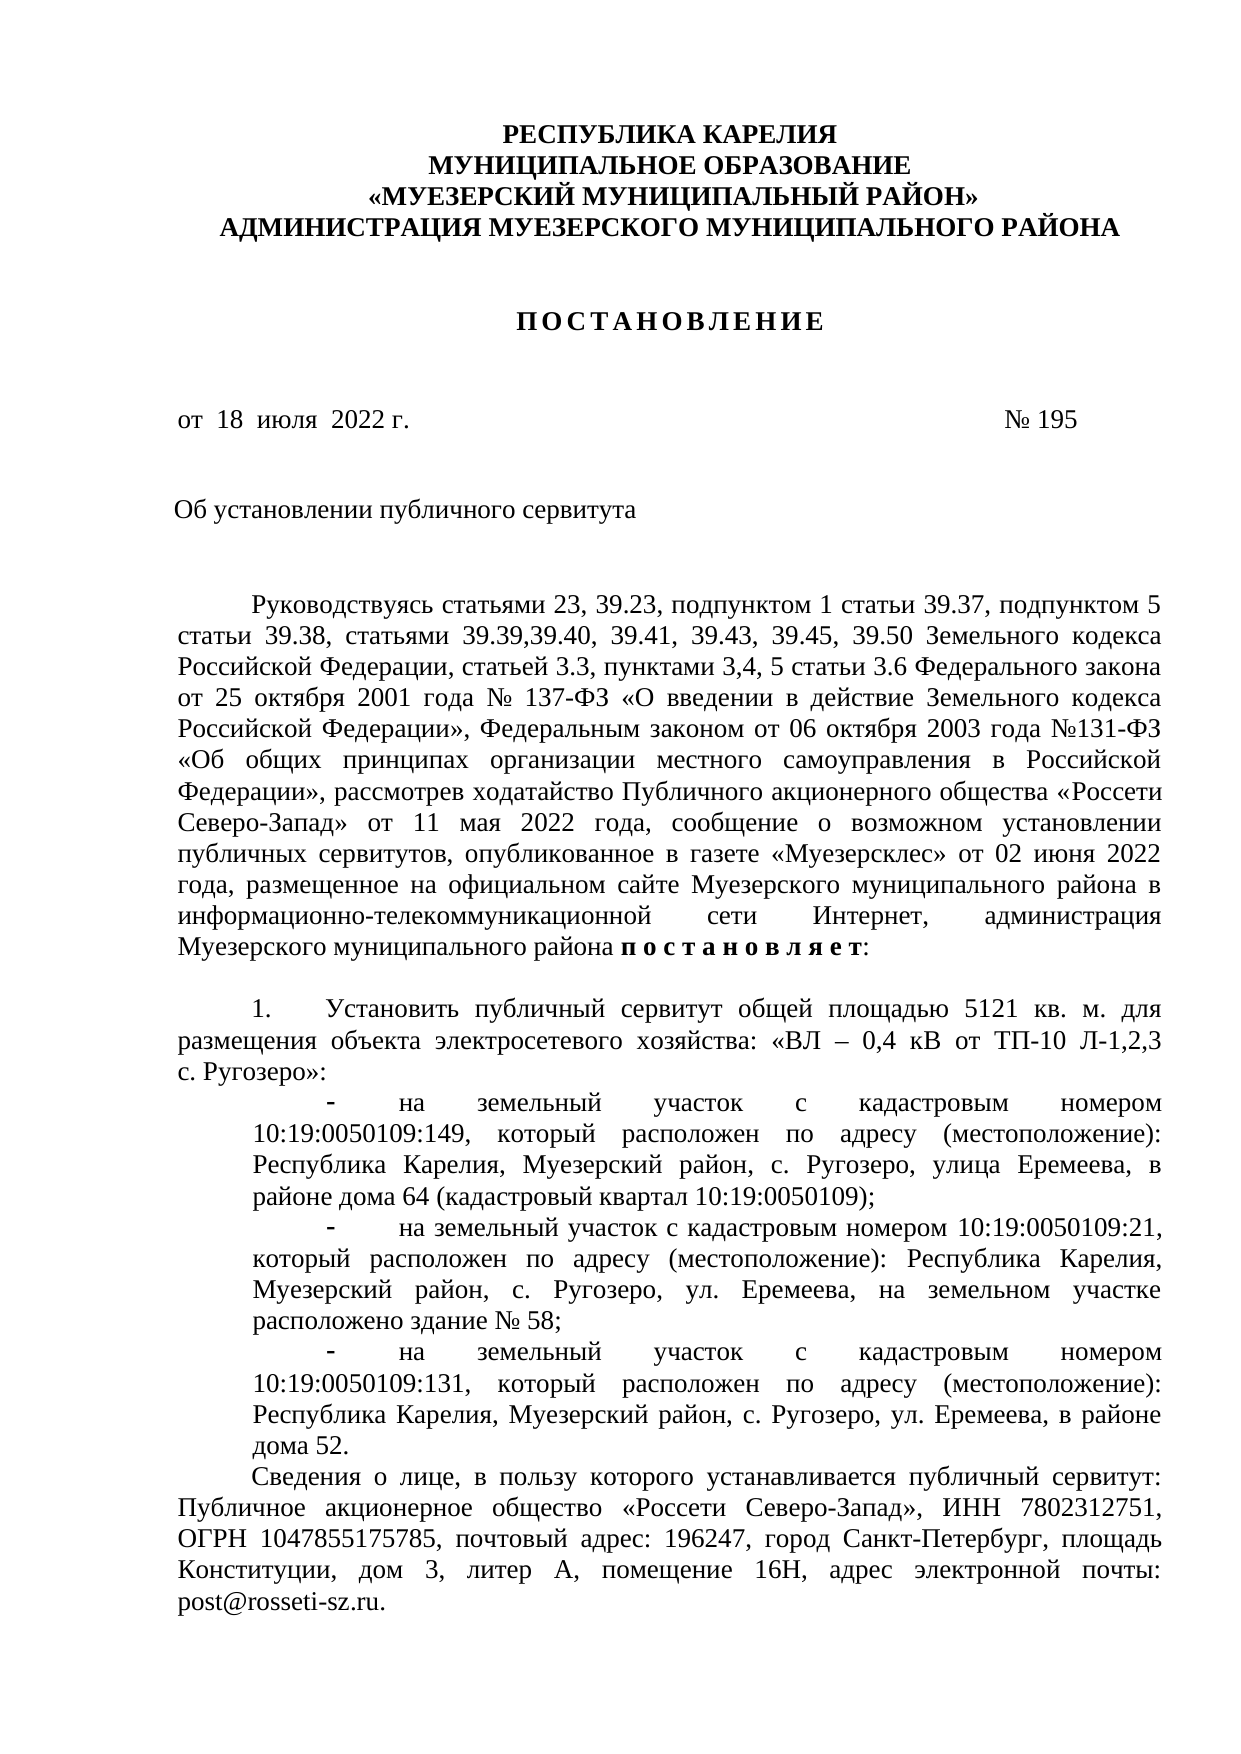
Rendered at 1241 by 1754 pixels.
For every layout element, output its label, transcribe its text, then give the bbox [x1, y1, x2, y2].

text Сведения о лице, в пользу которого устанавливается публичный сервитут: Публичное акционерное общество «Россети Северо-Запад», ИНН 7802312751, ОГРН 1047855175785, почтовый адрес: 196247, город Санкт-Петербург, площадь Конституции, дом 3, литер А, помещение 16Н, адрес электронной почты: post@rosseti-sz.ru. [177, 1460, 1162, 1616]
text Руководствуясь статьями 23, 39.23, подпунктом 1 статьи 39.37, подпунктом 5 статьи 39.38, статьями 39.39,39.40, 39.41, 39.43, 39.45, 39.50 Земельного кодекса Российской Федерации, статьей 3.3, пунктами 3,4, 5 статьи 3.6 Федерального закона от 25 октября 2001 года № 137-ФЗ «О введении в действие Земельного кодекса Российской Федерации», Федеральным законом от 06 октября 2003 года №131-ФЗ «Об общих принципах организации местного самоуправления в Российской Федерации», рассмотрев ходатайство Публичного акционерного общества «Россети Северо-Запад» от 11 мая 2022 года, сообщение о возможном установлении публичных сервитутов, опубликованное в газете «Муезерсклес» от 02 июня 2022 года, размещенное на официальном сайте Муезерского муниципального района в информационно-телекоммуникационной сети Интернет, администрация Муезерского муниципального района п о с т а н о в л я е т: [177, 588, 1162, 961]
list на земельный участок с кадастровым номером 10:19:0050109:149, который расположен по адресу (местоположение): Республика Карелия, Муезерский район, с. Ругозеро, улица Еремеева, в районе дома 64 (кадастровый квартал 10:19:0050109); [252, 1086, 1162, 1211]
text МУНИЦИПАЛЬНОЕ ОБРАЗОВАНИЕ [177, 149, 1162, 180]
list на земельный участок с кадастровым номером 10:19:0050109:131, который расположен по адресу (местоположение): Республика Карелия, Муезерский район, с. Ругозеро, ул. Еремеева, в районе дома 52. [252, 1335, 1162, 1460]
list на земельный участок с кадастровым номером 10:19:0050109:21, который расположен по адресу (местоположение): Республика Карелия, Муезерский район, с. Ругозеро, ул. Еремеева, на земельном участке расположено здание № 58; [252, 1211, 1162, 1335]
text ПОСТАНОВЛЕНИЕ [177, 305, 1162, 336]
text от 18 июля 2022 г. № 195 [177, 403, 1162, 434]
list Установить публичный сервитут общей площадью 5121 кв. м. для размещения объекта электросетевого хозяйства: «ВЛ – 0,4 кВ от ТП-10 Л-1,2,3 с. Ругозеро»: [177, 993, 1162, 1086]
text АДМИНИСТРАЦИЯ МУЕЗЕРСКОГО МУНИЦИПАЛЬНОГО РАЙОНА [177, 212, 1162, 243]
text РЕСПУБЛИКА КАРЕЛИЯ [177, 118, 1162, 149]
text «МУЕЗЕРСКИЙ МУНИЦИПАЛЬНЫЙ РАЙОН» [177, 180, 1162, 212]
